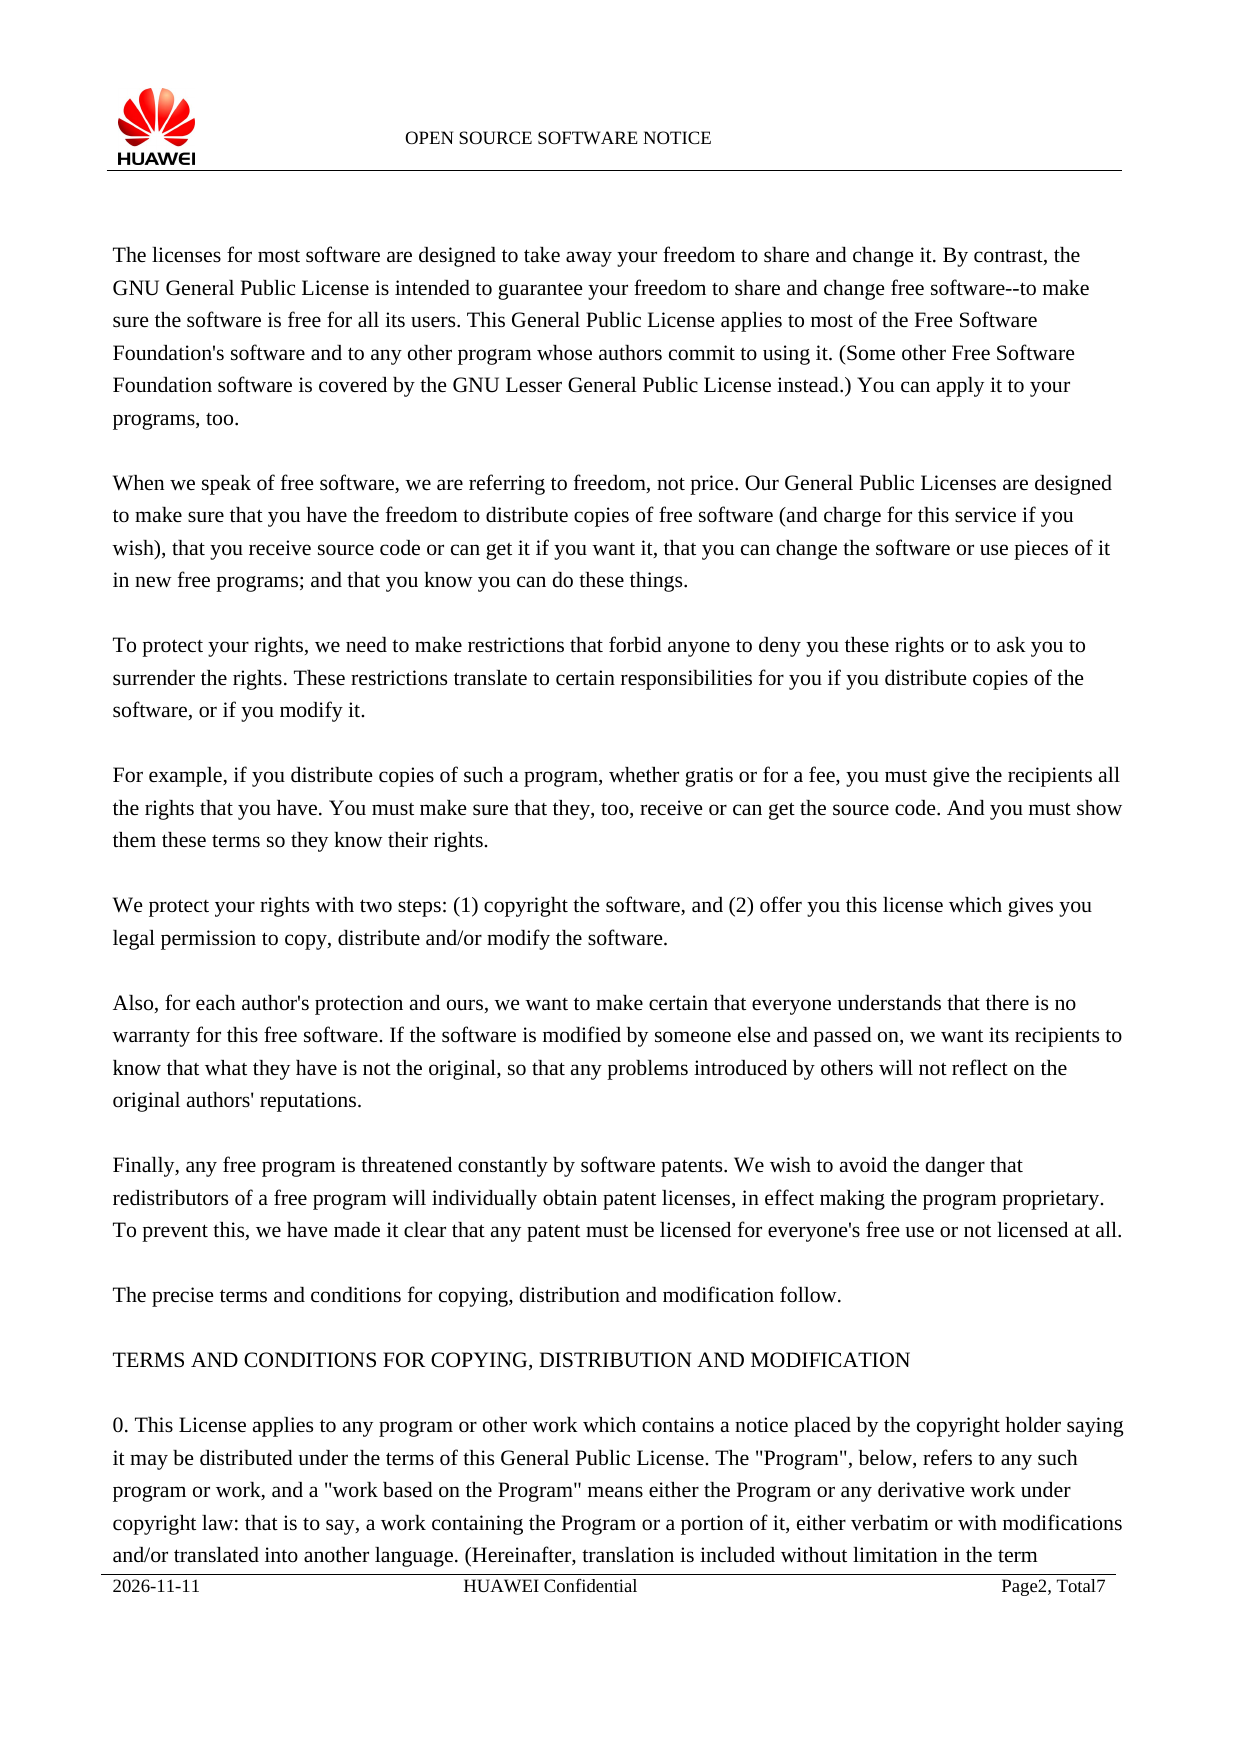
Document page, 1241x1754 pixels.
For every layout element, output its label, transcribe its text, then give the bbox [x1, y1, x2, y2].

picture [118, 88, 195, 165]
